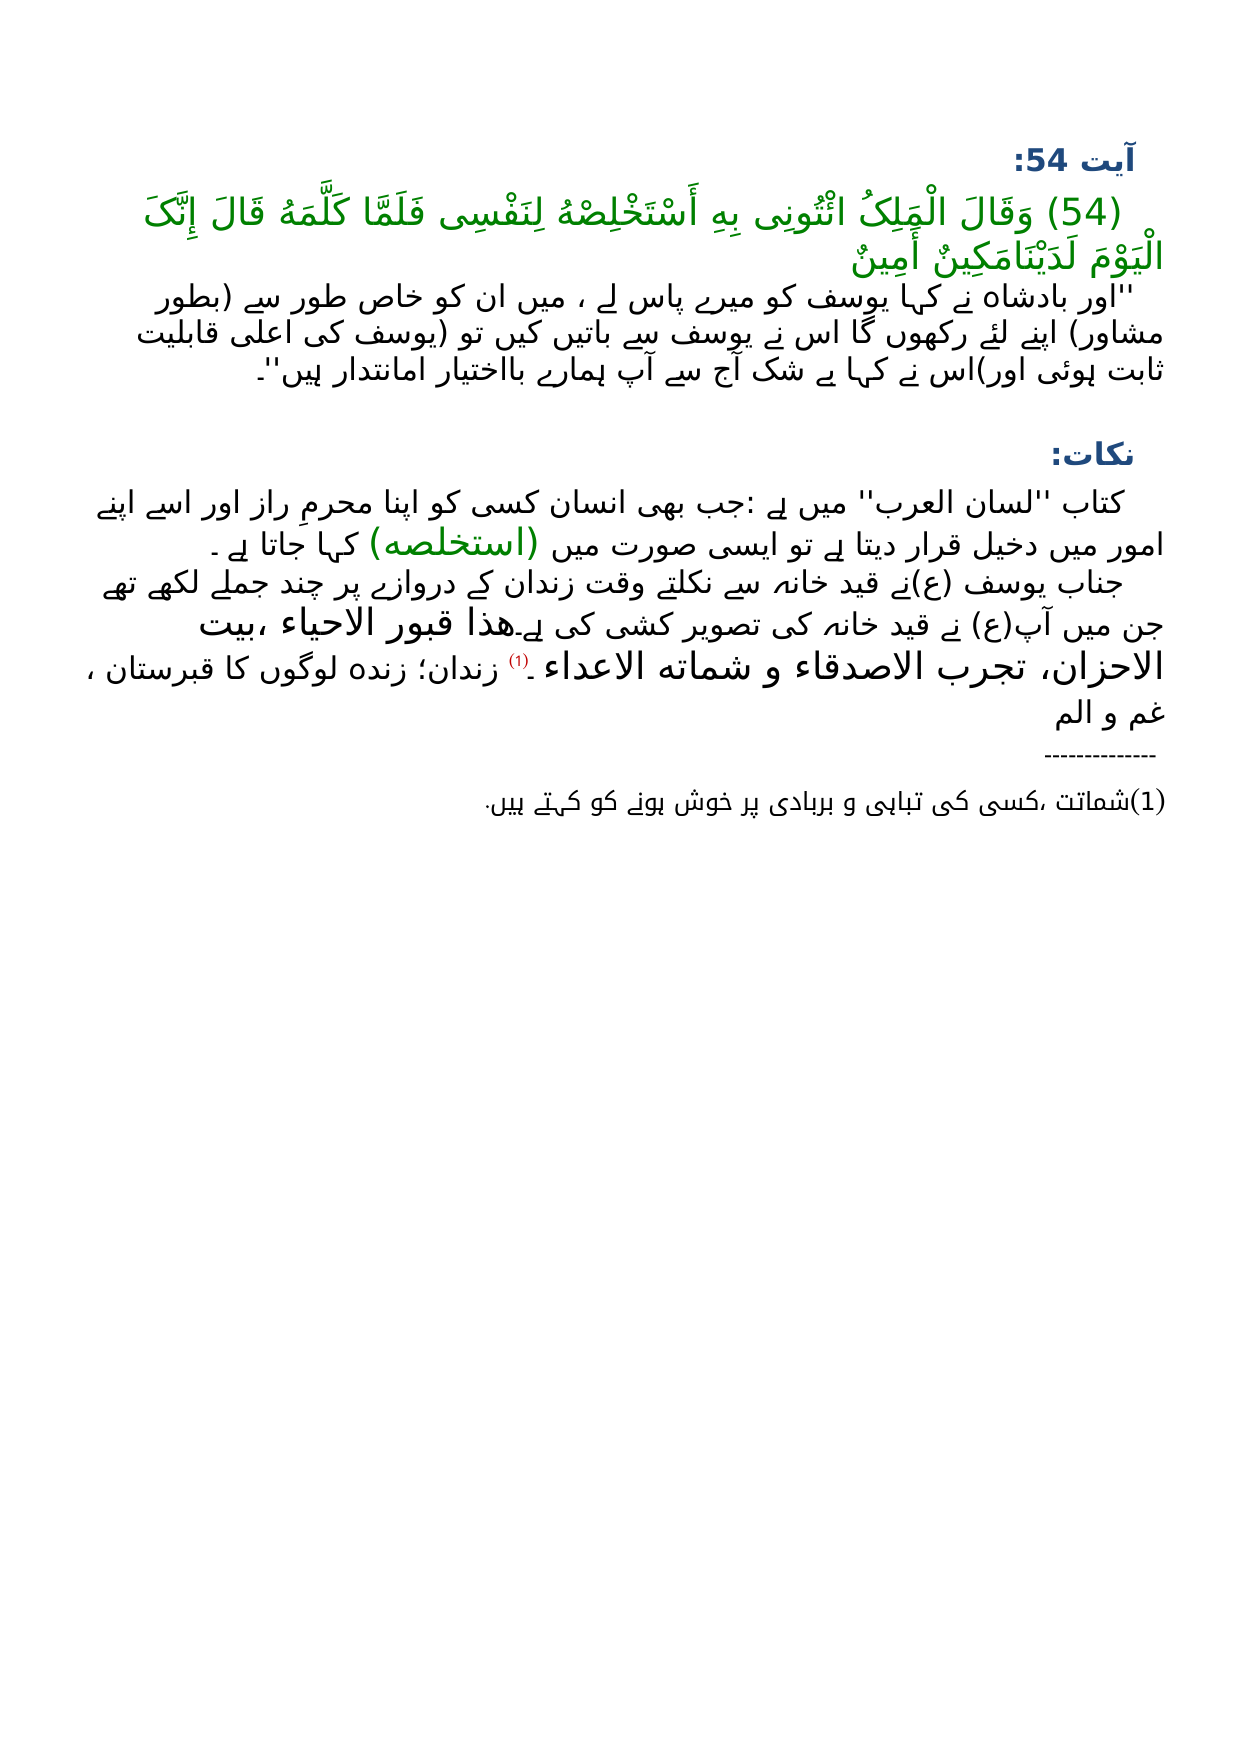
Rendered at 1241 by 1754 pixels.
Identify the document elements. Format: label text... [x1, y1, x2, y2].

text کتاب ''لسان العرب'' میں ہے :جب بھی انسان کسی کو اپنا محرمِ راز اور اسے اپنے امور میں دخیل قرار دیتا ہے تو ایسی صورت میں (استخلصه) کہا جاتا ہے ۔ [75, 485, 1165, 565]
text ''اور بادشاہ نے کہا یوسف کو میرے پاس لے ، میں ان کو خاص طور سے (بطور مشاور) اپنے لئے رکھوں گا اس نے یوسف سے باتیں کیں تو (یوسف کی اعلی قابلیت ثابت ہوئی اور)اس نے کہا بے شک آج سے آپ ہمارے بااختیار امانتدار ہیں''۔ [75, 278, 1165, 387]
subtitle آیت 54: [75, 142, 1165, 178]
text (1)شماتت ،کسی کی تباہی و بربادی پر خوش ہونے کو کہتے ہیں. [75, 778, 1165, 826]
text (54) وَقَالَ الْمَلِکُ ائْتُونِی بِهِ أَسْتَخْلِصْهُ لِنَفْسِی فَلَمَّا کَلَّمَهُ قَالَ إِنَّکَ الْیَوْمَ لَدَیْنَامَکِینٌ أَمِینٌ [75, 191, 1165, 278]
text جناب یوسف (ع)نے قید خانہ سے نکلتے وقت زندان کے دروازے پر چند جملے لکھے تھے جن میں آپ(ع) نے قید خانہ کی تصویر کشی کی ہے۔هذا قبور الاحیاء ،بیت الاحزان، تجرب الاصدقاء و شماته الاعداء ۔(1) زندان؛ زندہ لوگوں کا قبرستان ، غم و الم [75, 565, 1165, 731]
subtitle نکات: [75, 436, 1165, 472]
text -------------- [75, 731, 1165, 778]
